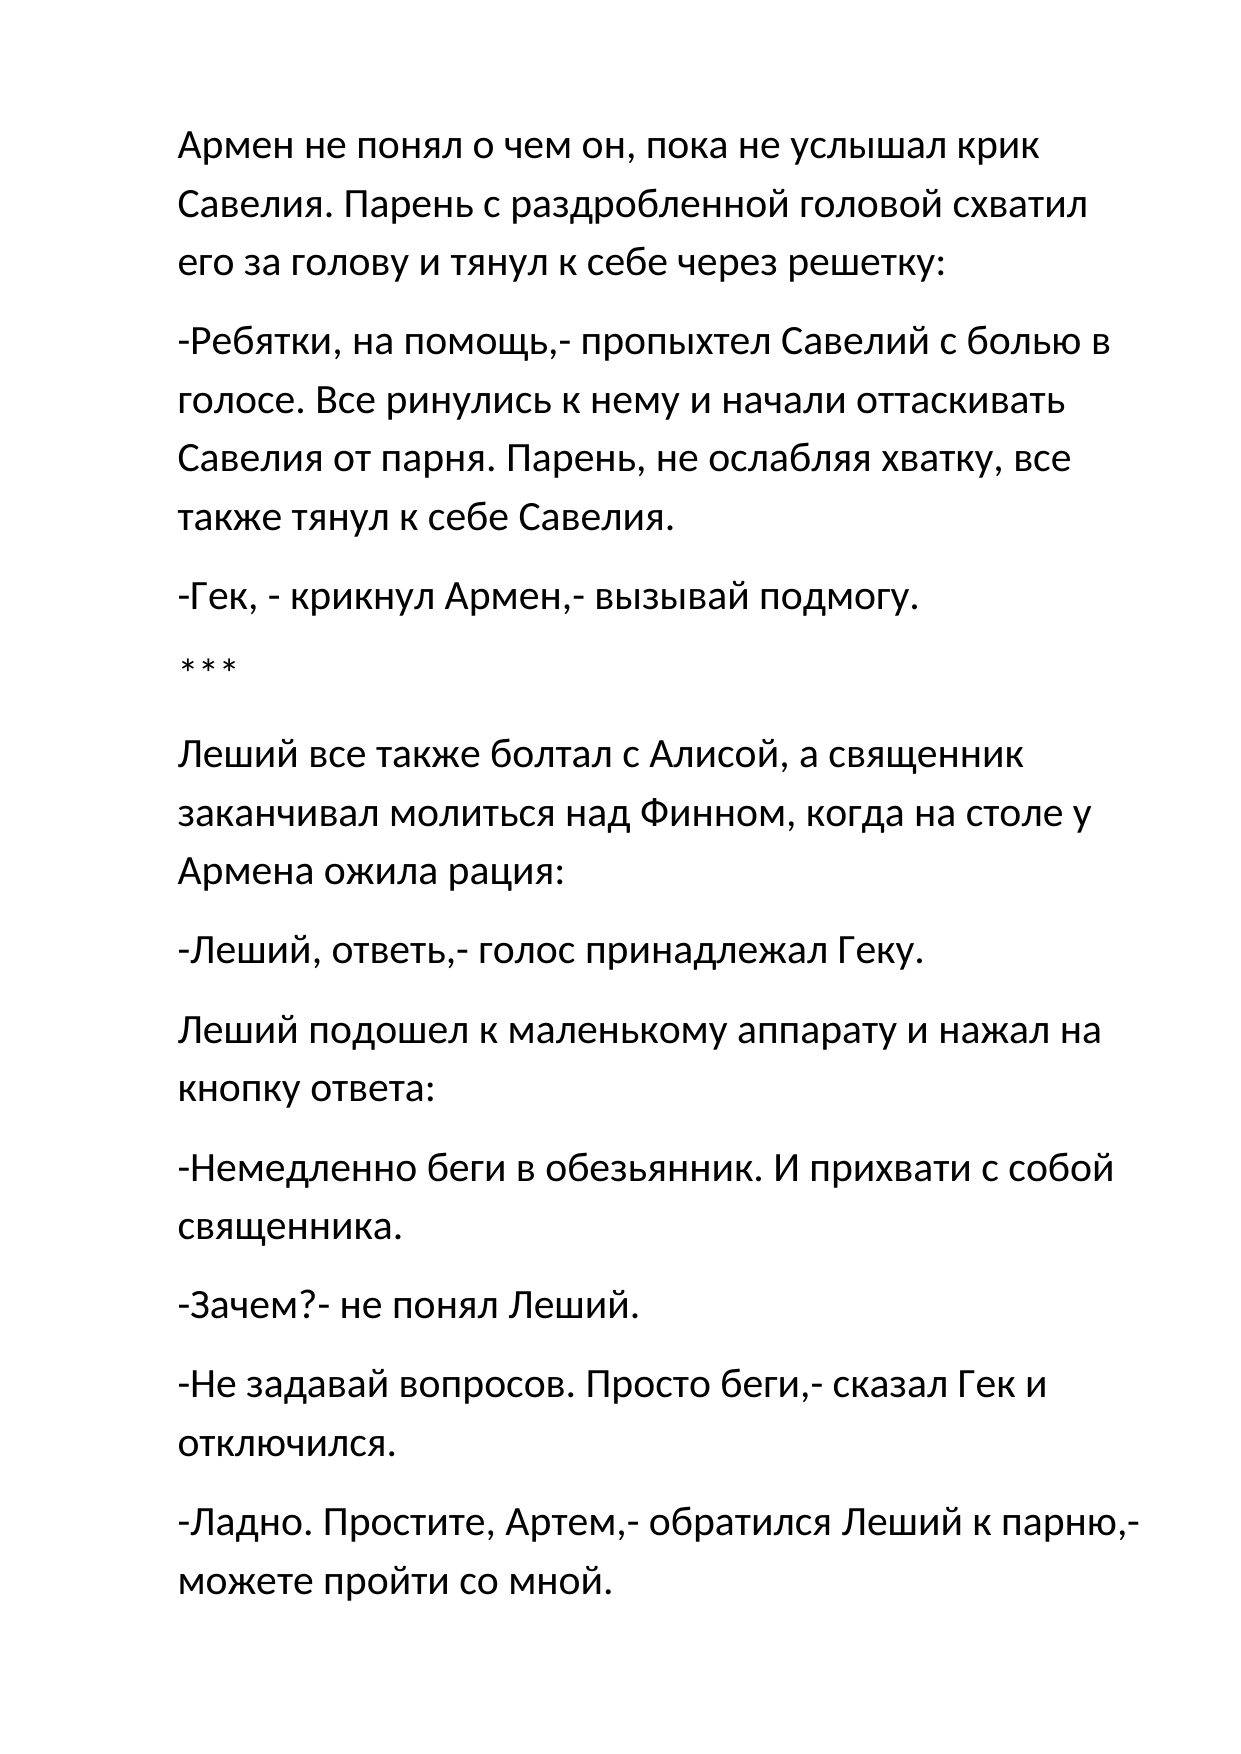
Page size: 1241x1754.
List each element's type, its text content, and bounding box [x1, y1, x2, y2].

text -Зачем?- не понял Леший. [177, 1278, 1152, 1329]
text Армен не понял о чем он, пока не услышал крик Савелия. Парень с раздробленной головой схватил его за голову и тянул к себе через решетку: [177, 118, 1152, 286]
text -Немедленно беги в обезьянник. И прихвати с собой священника. [177, 1141, 1152, 1250]
text Леший подошел к маленькому аппарату и нажал на кнопку ответа: [177, 1003, 1152, 1112]
text -Гек, - крикнул Армен,- вызывай подмогу. [177, 569, 1152, 620]
text -Ладно. Простите, Артем,- обратился Леший к парню,- можете пройти со мной. [177, 1495, 1152, 1604]
text Леший все также болтал с Алисой, а священник заканчивал молиться над Финном, когда на столе у Армена ожила рация: [177, 727, 1152, 895]
text -Ребятки, на помощь,- пропыхтел Савелий с болью в голосе. Все ринулись к нему и начали оттаскивать Савелия от парня. Парень, не ослабляя хватку, все также тянул к себе Савелия. [177, 314, 1152, 540]
text -Леший, ответь,- голос принадлежал Геку. [177, 923, 1152, 974]
text -Не задавай вопросов. Просто беги,- сказал Гек и отключился. [177, 1357, 1152, 1467]
text *** [177, 648, 1152, 699]
